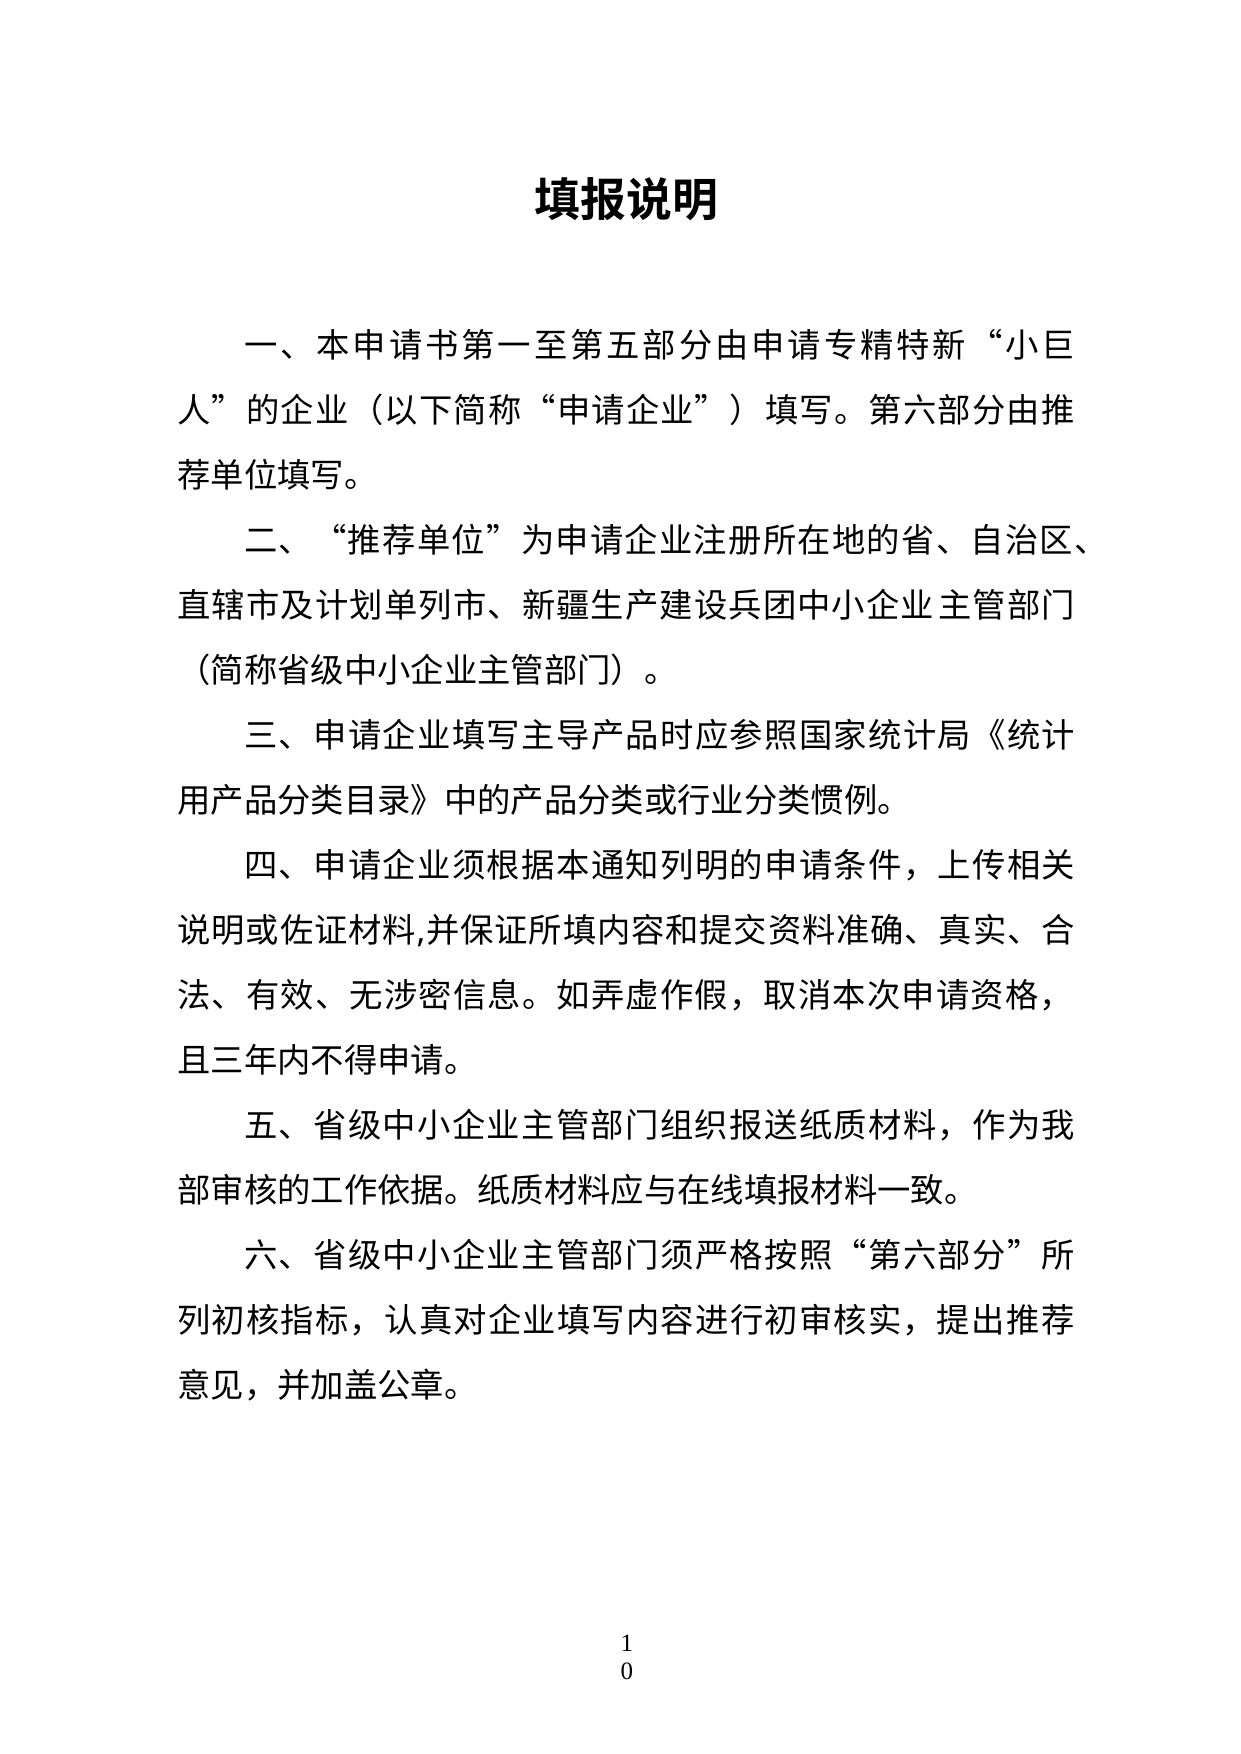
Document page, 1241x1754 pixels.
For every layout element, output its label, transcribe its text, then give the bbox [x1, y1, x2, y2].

text 五、省级中小企业主管部门组织报送纸质材料，作为我部审核的工作依据。纸质材料应与在线填报材料一致。 [177, 1090, 1075, 1220]
text 一、本申请书第一至第五部分由申请专精特新“小巨人”的企业（以下简称“申请企业”）填写。第六部分由推荐单位填写。 [177, 310, 1075, 505]
text 六、省级中小企业主管部门须严格按照“第六部分”所列初核指标，认真对企业填写内容进行初审核实，提出推荐意见，并加盖公章。 [177, 1220, 1075, 1415]
text 四、申请企业须根据本通知列明的申请条件，上传相关说明或佐证材料,并保证所填内容和提交资料准确、真实、合法、有效、无涉密信息。如弄虚作假，取消本次申请资格，且三年内不得申请。 [177, 830, 1075, 1090]
text 二、“推荐单位”为申请企业注册所在地的省、自治区、直辖市及计划单列市、新疆生产建设兵团中小企业主管部门（简称省级中小企业主管部门）。 [177, 505, 1075, 700]
text 三、申请企业填写主导产品时应参照国家统计局《统计用产品分类目录》中的产品分类或行业分类惯例。 [177, 700, 1075, 830]
text 填报说明 [177, 148, 1075, 245]
